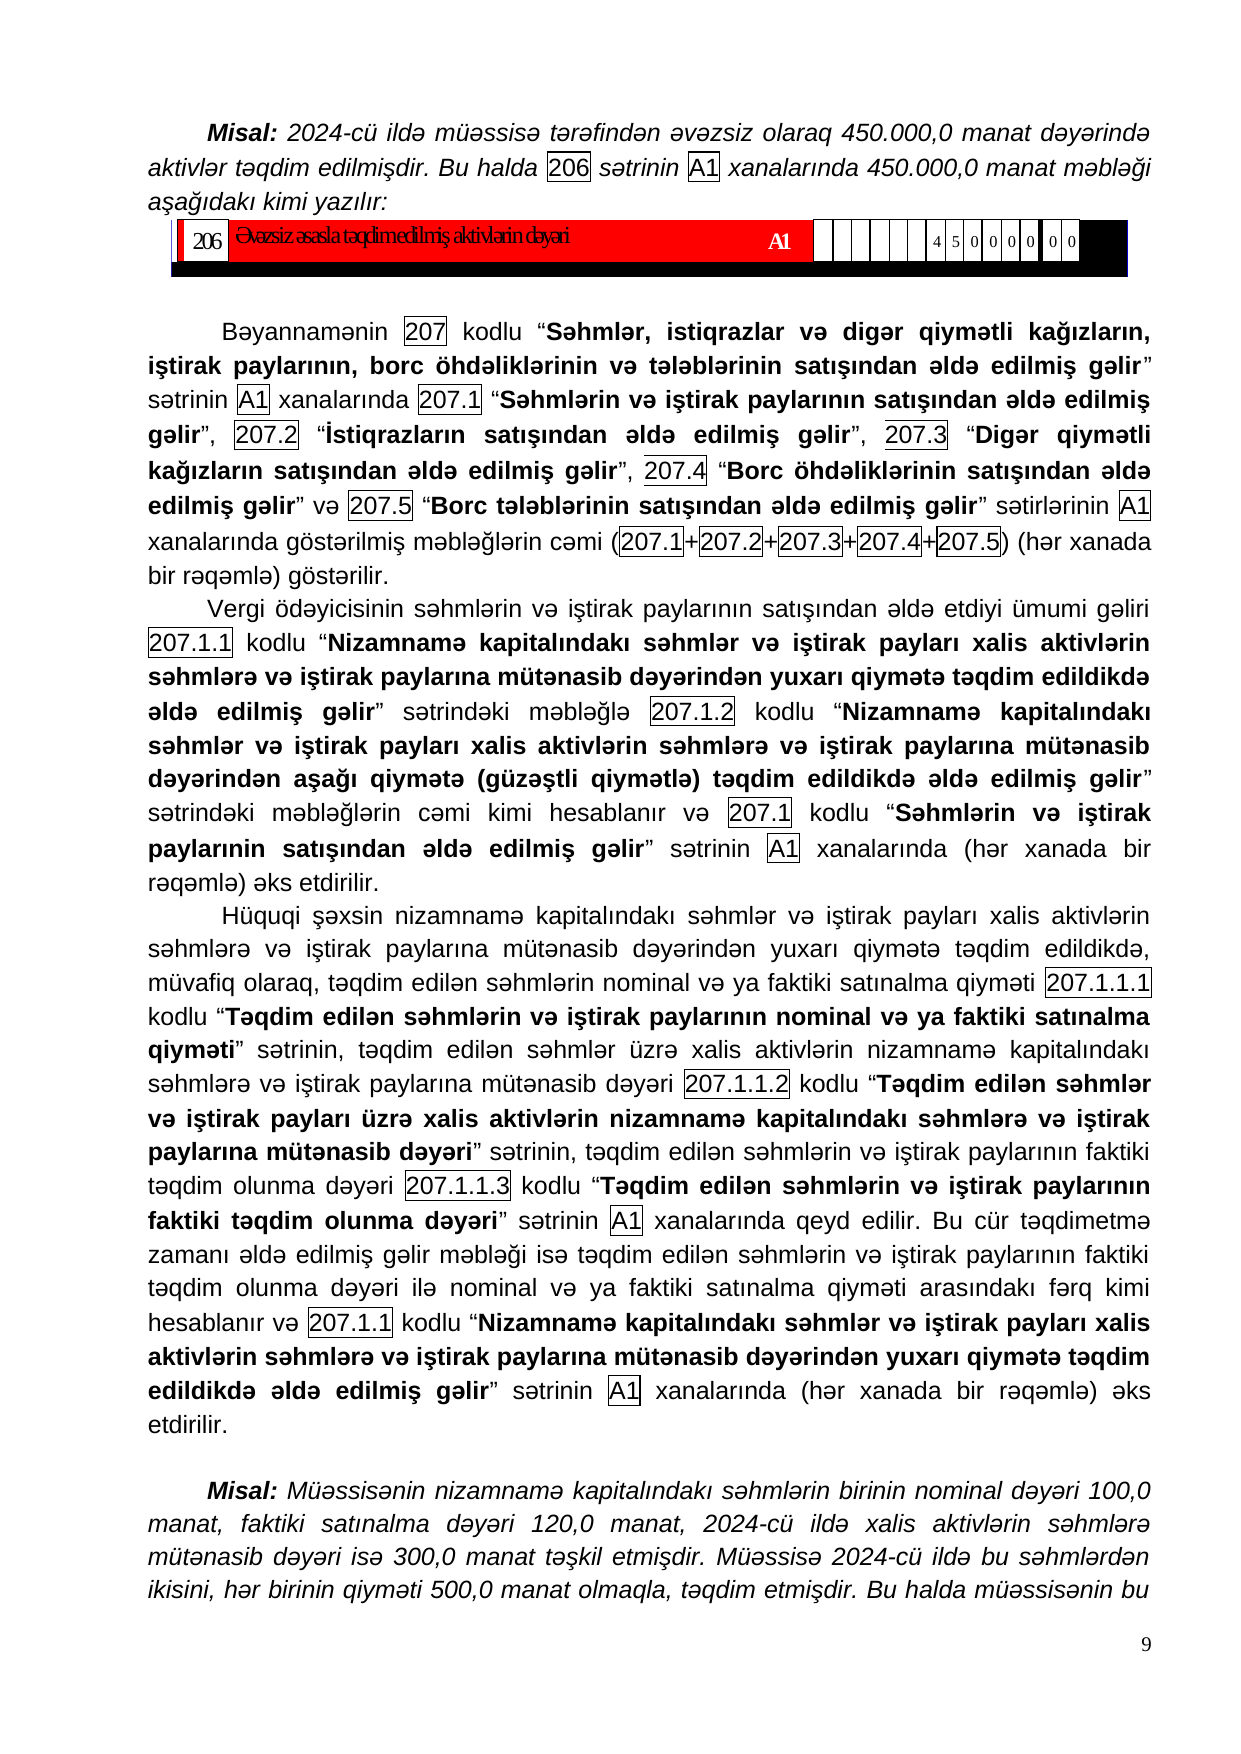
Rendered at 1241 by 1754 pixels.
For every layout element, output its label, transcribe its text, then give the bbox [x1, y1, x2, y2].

text Hüquqi şəxsin nizamnamə kapitalındakı səhmlər və iştirak payları xalis aktivlərin səhmlərə və iştirak paylarına mütənasib dəyərindən yuxarı qiymətə təqdim edildikdə, müvafiq olaraq, təqdim edilən səhmlərin nominal və ya faktiki satınalma qiyməti 207.1.1.1 kodlu “Təqdim edilən səhmlərin və iştirak paylarının nominal və ya faktiki satınalma qiyməti” sətrinin, təqdim edilən səhmlər üzrə xalis aktivlərin nizamnamə kapitalındakı səhmlərə və iştirak paylarına mütənasib dəyəri 207.1.1.2 kodlu “Təqdim edilən səhmlər və iştirak payları üzrə xalis aktivlərin nizamnamə kapitalındakı səhmlərə və iştirak paylarına mütənasib dəyəri” sətrinin, təqdim edilən səhmlərin və iştirak paylarının faktiki təqdim olunma dəyəri 207.1.1.3 kodlu “Təqdim edilən səhmlərin və iştirak paylarının faktiki təqdim olunma dəyəri” sətrinin A1 xanalarında qeyd edilir. Bu cür təqdimetmə zamanı əldə edilmiş gəlir məbləği isə təqdim edilən səhmlərin və iştirak paylarının faktiki təqdim olunma dəyəri ilə nominal və ya faktiki satınalma qiyməti arasındakı fərq kimi hesablanır və 207.1.1 kodlu “Nizamnamə kapitalındakı səhmlər və iştirak payları xalis aktivlərin səhmlərə və iştirak paylarına mütənasib dəyərindən yuxarı qiymətə təqdim edildikdə əldə edilmiş gəlir” sətrinin A1 xanalarında (hər xanada bir rəqəmlə) əks etdirilir. [148, 901, 1152, 1439]
text Vergi ödəyicisinin səhmlərin və iştirak paylarının satışından əldə etdiyi ümumi gəliri 207.1.1 kodlu “Nizamnamə kapitalındakı səhmlər və iştirak payları xalis aktivlərin səhmlərə və iştirak paylarına mütənasib dəyərindən yuxarı qiymətə təqdim edildikdə əldə edilmiş gəlir” sətrindəki məbləğlə 207.1.2 kodlu “Nizamnamə kapitalındakı səhmlər və iştirak payları xalis aktivlərin səhmlərə və iştirak paylarına mütənasib dəyərindən aşağı qiymətə (güzəştli qiymətlə) təqdim edildikdə əldə edilmiş gəlir” sətrindəki məbləğlərin cəmi kimi hesablanır və 207.1 kodlu “Səhmlərin və iştirak paylarınin satışından əldə edilmiş gəlir” sətrinin A1 xanalarında (hər xanada bir rəqəmlə) əks etdirilir. [148, 594, 1152, 896]
text Misal: 2024-cü ildə müəssisə tərəfindən əvəzsiz olaraq 450.000,0 manat dəyərində aktivlər təqdim edilmişdir. Bu halda 206 sətrinin A1 xanalarında 450.000,0 manat məbləği aşağıdakı kimi yazılır: [148, 118, 1152, 215]
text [148, 1476, 1152, 1604]
text Bəyannamənin 207 kodlu “Səhmlər, istiqrazlar və digər qiymətli kağızların, iştirak paylarının, borc öhdəliklərinin və tələblərinin satışından əldə edilmiş gəlir” sətrinin A1 xanalarında 207.1 “Səhmlərin və iştirak paylarının satışından əldə edilmiş gəlir”, 207.2 “İstiqrazların satışından əldə edilmiş gəlir”, 207.3 “Digər qiymətli kağızların satışından əldə edilmiş gəlir”, 207.4 “Borc öhdəliklərinin satışından əldə edilmiş gəlir” və 207.5 “Borc tələblərinin satışından əldə edilmiş gəlir” sətirlərinin A1 xanalarında göstərilmiş məbləğlərin cəmi (207.1+207.2+207.3+207.4+207.5) (hər xanada bir rəqəmlə) göstərilir. [148, 316, 1152, 589]
